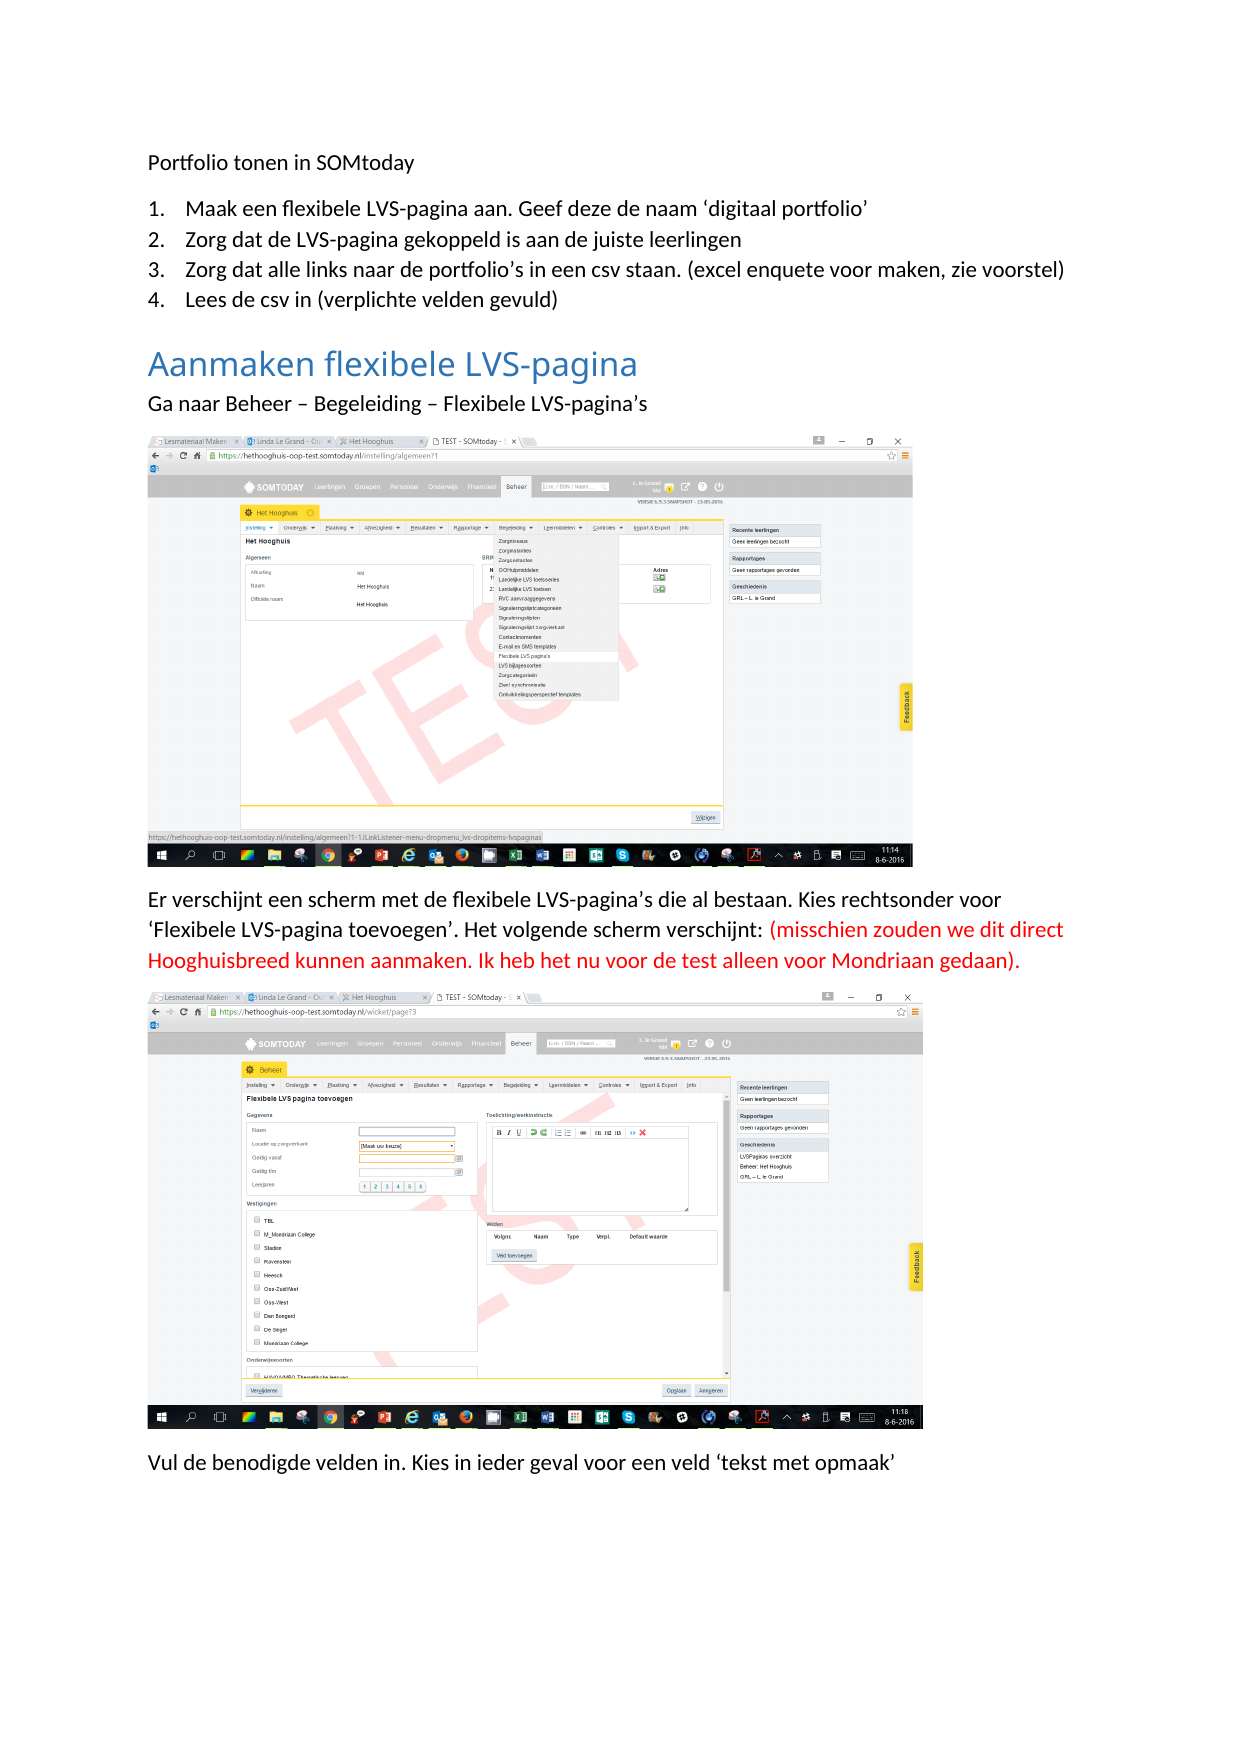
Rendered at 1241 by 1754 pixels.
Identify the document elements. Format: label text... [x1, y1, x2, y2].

list Zorg dat alle links naar de portfolio’s in een csv staan. (excel enquete voor maken, zie voorstel) [148, 255, 1093, 283]
text Er verschijnt een scherm met de flexibele LVS-pagina’s die al bestaan. Kies rechtsonder voor ‘Flexibele LVS-pagina toevoegen’. Het volgende scherm verschijnt: (misschien zouden we dit direct Hooghuisbreed kunnen aanmaken. Ik heb het nu voor de test alleen voor Mondriaan gedaan). [148, 885, 1093, 974]
list Zorg dat de LVS-pagina gekoppeld is aan de juiste leerlingen [148, 225, 1093, 253]
subtitle Aanmaken flexibele LVS-pagina [148, 340, 1093, 386]
list Lees de csv in (verplichte velden gevuld) [148, 285, 1093, 313]
picture [147, 436, 913, 867]
picture [147, 992, 923, 1429]
text Ga naar Beheer – Begeleiding – Flexibele LVS-pagina’s [148, 389, 1093, 417]
list Maak een flexibele LVS-pagina aan. Geef deze de naam ‘digitaal portfolio’ [148, 194, 1093, 222]
text Vul de benodigde velden in. Kies in ieder geval voor een veld ‘tekst met opmaak’ [148, 1448, 1093, 1476]
text Portfolio tonen in SOMtoday [148, 148, 1093, 176]
